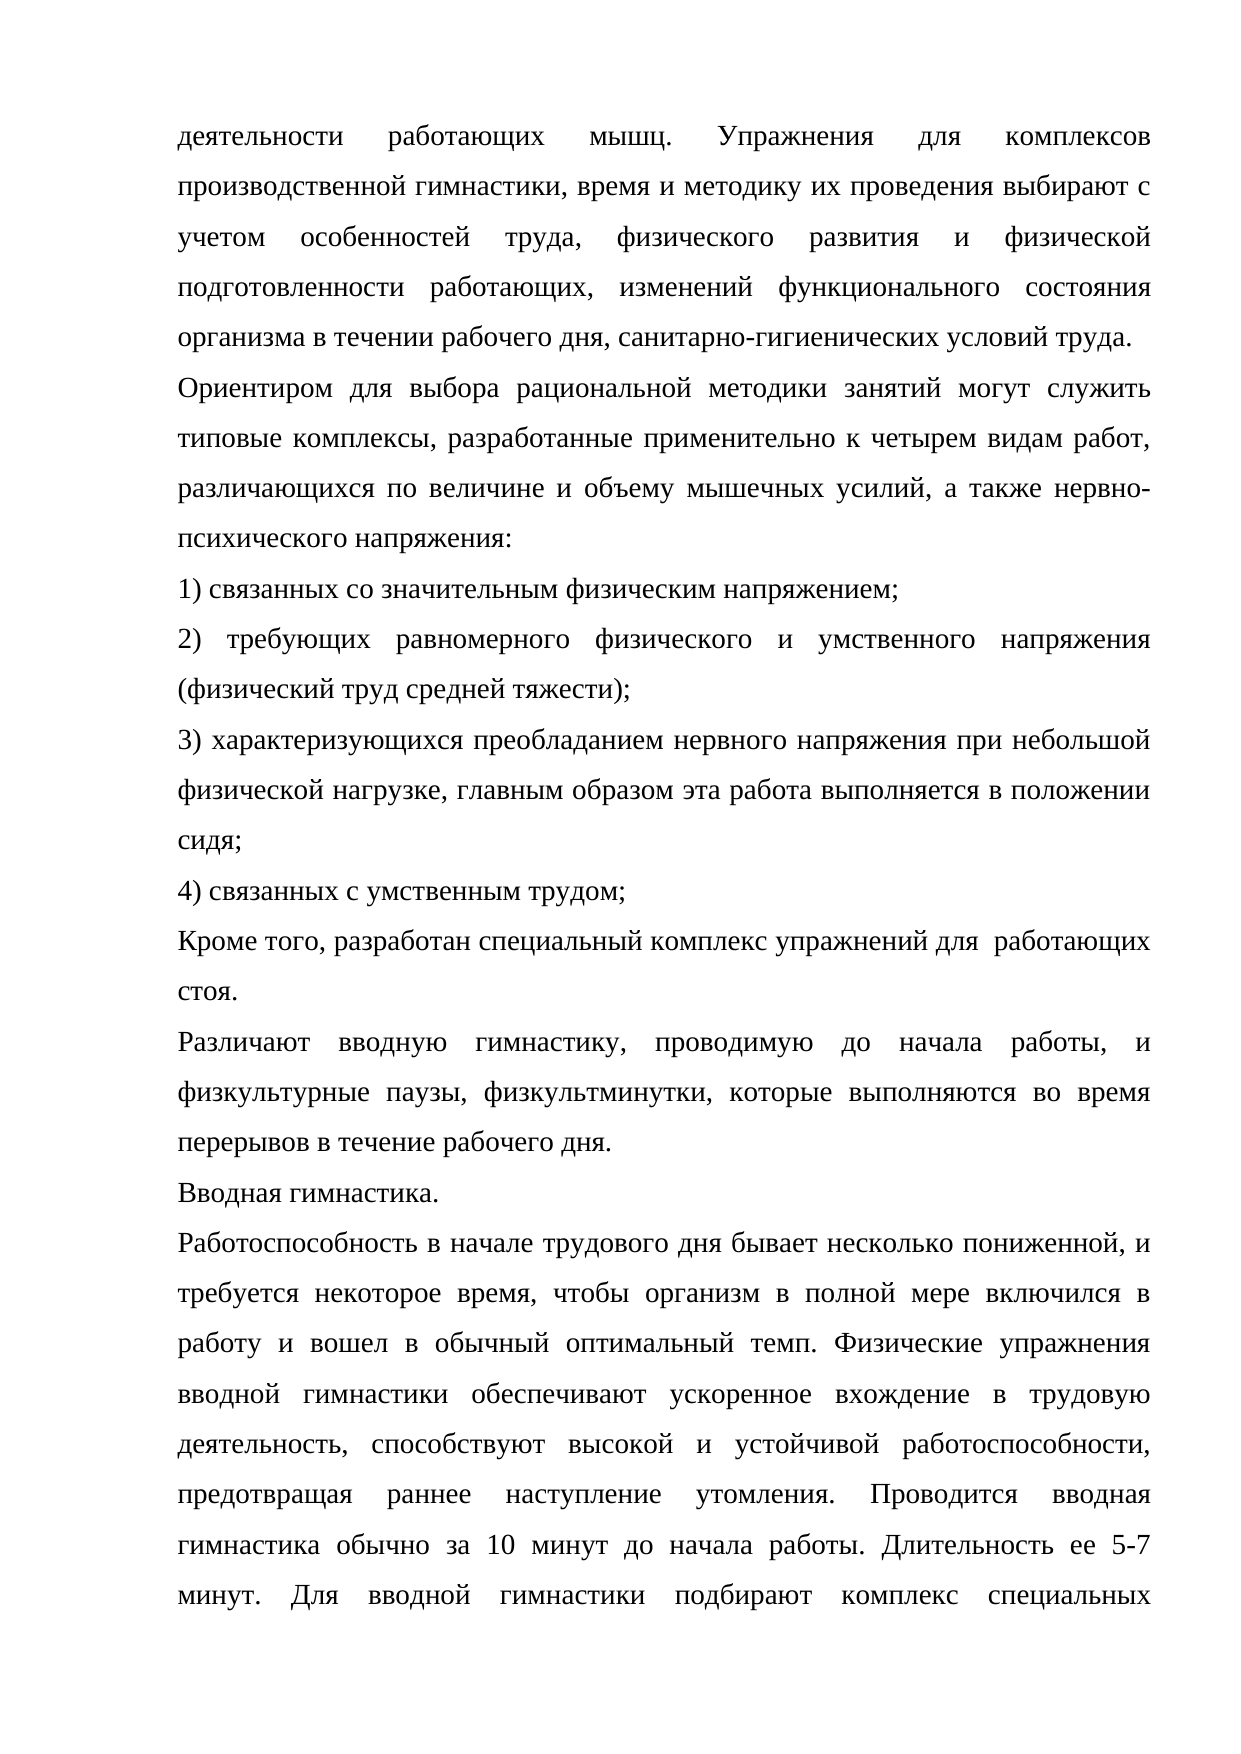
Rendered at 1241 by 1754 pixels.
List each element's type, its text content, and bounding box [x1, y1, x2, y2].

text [177, 118, 1152, 353]
text Ориентиром для выбора рациональной методики занятий могут служить типовые комплексы, разработанные применительно к четырем видам работ, различающихся по величине и объему мышечных усилий, а также нервно-психического напряжения: [177, 370, 1152, 554]
text 2) требующих равномерного физического и умственного напряжения (физический труд средней тяжести); [177, 621, 1152, 705]
text 1) связанных со значительным физическим напряжением; [177, 571, 1152, 604]
text 4) связанных с умственным трудом; [177, 873, 1152, 906]
text Вводная гимнастика. [177, 1175, 1152, 1208]
text Кроме того, разработан специальный комплекс упражнений для работающих стоя. [177, 923, 1152, 1007]
text Различают вводную гимнастику, проводимую до начала работы, и физкультурные паузы, физкультминутки, которые выполняются во время перерывов в течение рабочего дня. [177, 1024, 1152, 1158]
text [177, 1225, 1152, 1611]
text 3) характеризующихся преобладанием нервного напряжения при небольшой физической нагрузке, главным образом эта работа выполняется в положении сидя; [177, 722, 1152, 856]
